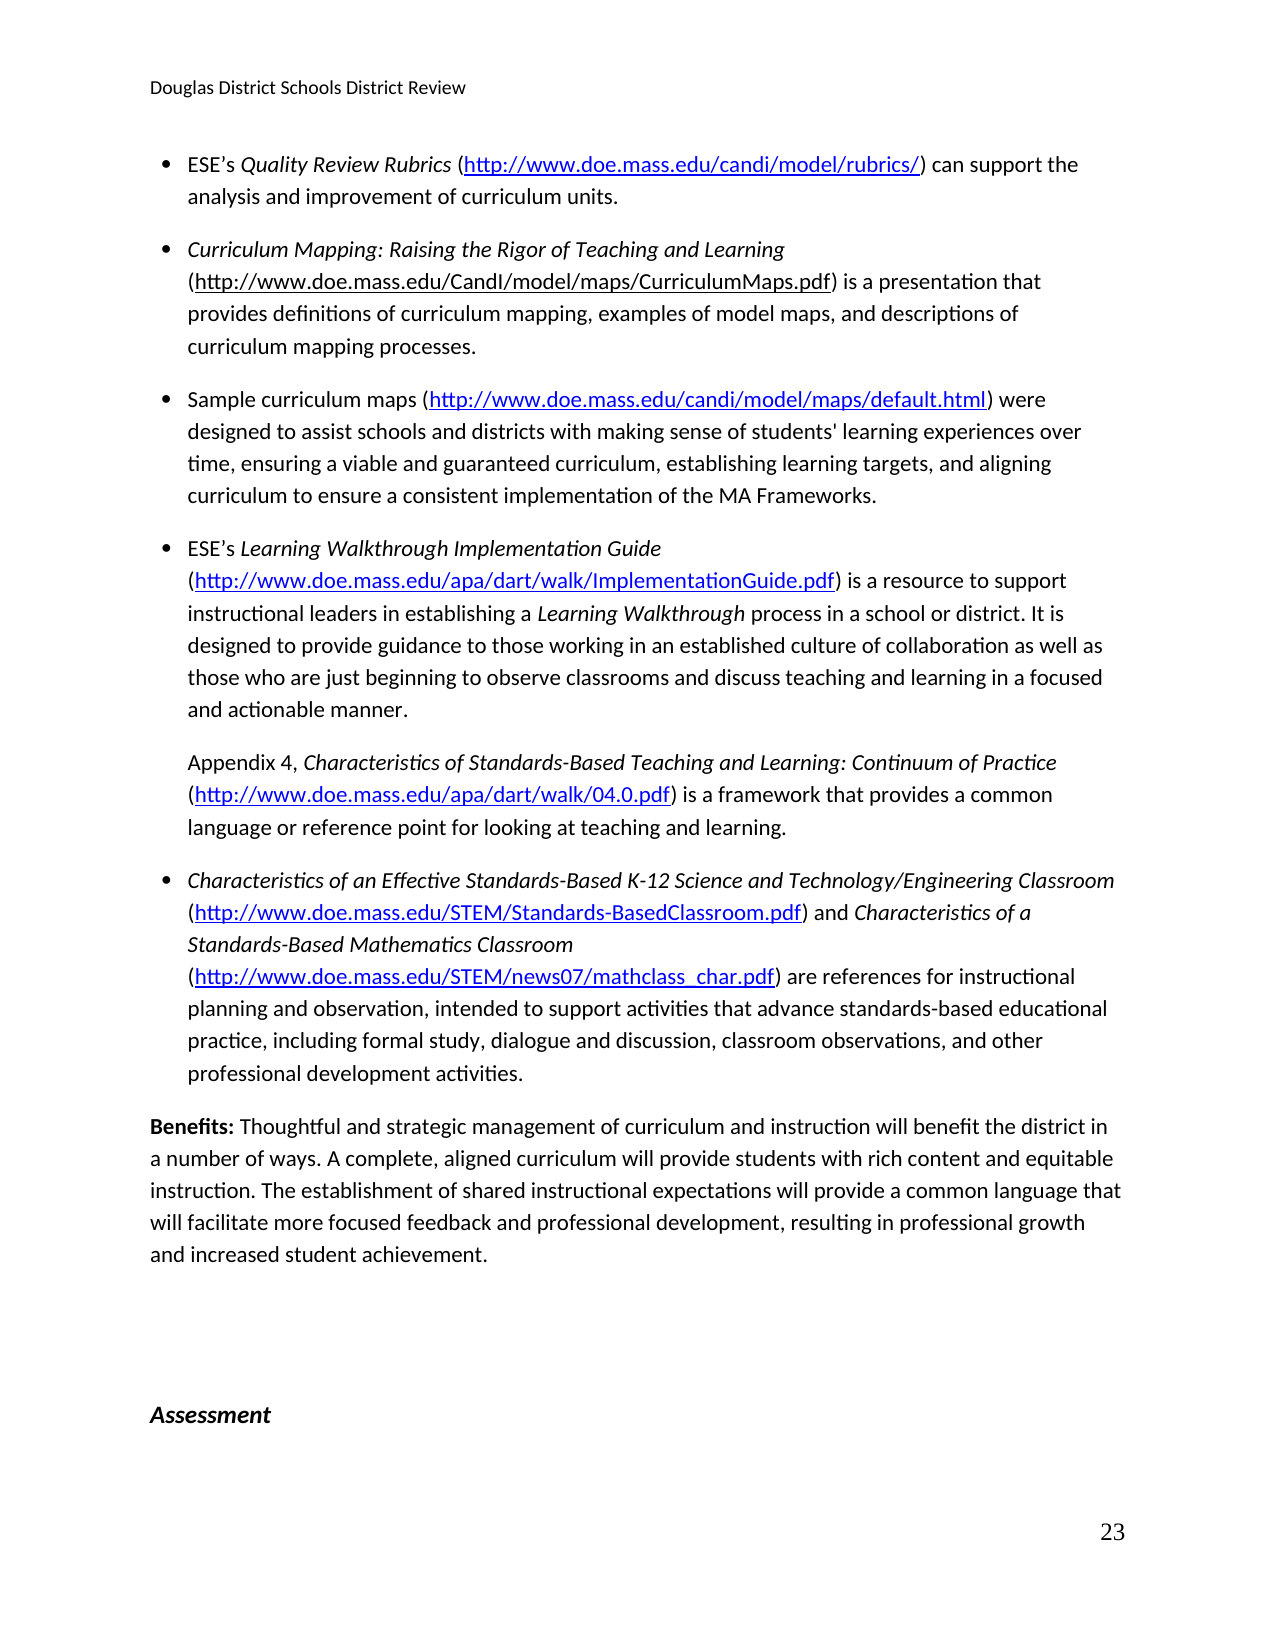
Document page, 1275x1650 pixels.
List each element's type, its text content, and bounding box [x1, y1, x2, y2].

list Characteristics of an Effective Standards-Based K-12 Science and Technology/Engineering Classroom (http://www.doe.mass.edu/STEM/Standards-BasedClassroom.pdf) and Characteristics of a Standards-Based Mathematics Classroom (http://www.doe.mass.edu/STEM/news07/mathclass_char.pdf) are references for instructional planning and observation, intended to support activities that advance standards-based educational practice, including formal study, dialogue and discussion, classroom observations, and other professional development activities. [162, 866, 1125, 1087]
text Benefits: Thoughtful and strategic management of curriculum and instruction will benefit the district in a number of ways. A complete, aligned curriculum will provide students with rich content and equitable instruction. The establishment of shared instructional expectations will provide a common language that will facilitate more focused feedback and professional development, resulting in professional growth and increased student achievement. [150, 1112, 1125, 1269]
list ESE’s Quality Review Rubrics (http://www.doe.mass.edu/candi/model/rubrics/) can support the analysis and improvement of curriculum units. [162, 150, 1125, 210]
text Assessment [150, 1400, 1125, 1430]
text Appendix 4, Characteristics of Standards-Based Teaching and Learning: Continuum of Practice (http://www.doe.mass.edu/apa/dart/walk/04.0.pdf) is a framework that provides a common language or reference point for looking at teaching and learning. [187, 748, 1125, 841]
list Sample curriculum maps (http://www.doe.mass.edu/candi/model/maps/default.html) were designed to assist schools and districts with making sense of students' learning experiences over time, ensuring a viable and guaranteed curriculum, establishing learning targets, and aligning curriculum to ensure a consistent implementation of the MA Frameworks. [162, 385, 1125, 509]
list ESE’s Learning Walkthrough Implementation Guide (http://www.doe.mass.edu/apa/dart/walk/ImplementationGuide.pdf) is a resource to support instructional leaders in establishing a Learning Walkthrough process in a school or district. It is designed to provide guidance to those working in an established culture of collaboration as well as those who are just beginning to observe classrooms and discuss teaching and learning in a focused and actionable manner. [162, 534, 1125, 723]
list Curriculum Mapping: Raising the Rigor of Teaching and Learning (http://www.doe.mass.edu/CandI/model/maps/CurriculumMaps.pdf) is a presentation that provides definitions of curriculum mapping, examples of model maps, and descriptions of curriculum mapping processes. [162, 235, 1125, 360]
